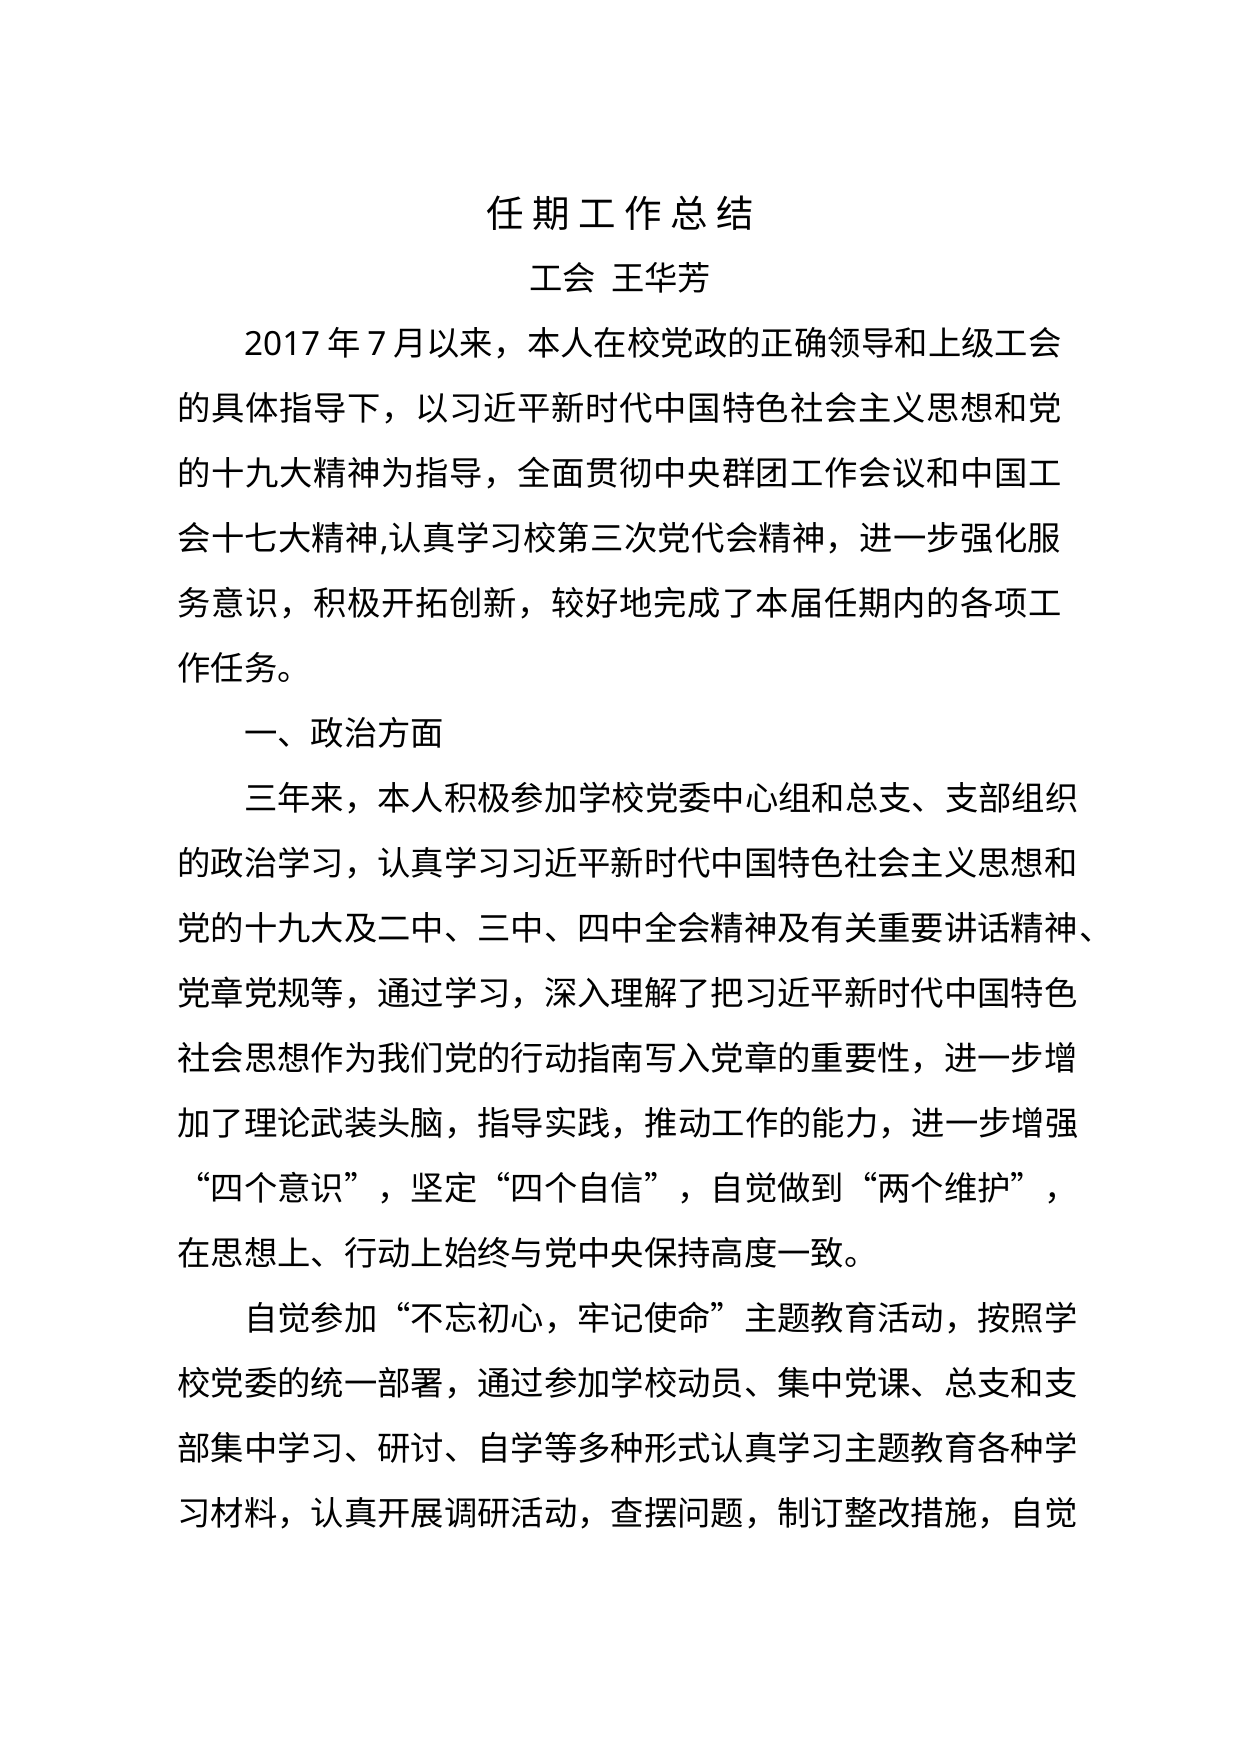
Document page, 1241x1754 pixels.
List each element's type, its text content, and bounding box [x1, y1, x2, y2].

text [177, 1283, 1079, 1543]
text 一、政治方面 [177, 698, 1063, 763]
text 2017年7月以来，本人在校党政的正确领导和上级工会的具体指导下，以习近平新时代中国特色社会主义思想和党的十九大精神为指导，全面贯彻中央群团工作会议和中国工会十七大精神,认真学习校第三次党代会精神，进一步强化服务意识，积极开拓创新，较好地完成了本届任期内的各项工作任务。 [177, 308, 1063, 698]
text 任 期 工 作 总 结 [177, 178, 1063, 243]
text 工会 王华芳 [177, 243, 1063, 308]
text 三年来，本人积极参加学校党委中心组和总支、支部组织的政治学习，认真学习习近平新时代中国特色社会主义思想和党的十九大及二中、三中、四中全会精神及有关重要讲话精神、党章党规等，通过学习，深入理解了把习近平新时代中国特色社会思想作为我们党的行动指南写入党章的重要性，进一步增加了理论武装头脑，指导实践，推动工作的能力，进一步增强“四个意识”，坚定“四个自信”，自觉做到“两个维护”，在思想上、行动上始终与党中央保持高度一致。 [177, 763, 1079, 1283]
